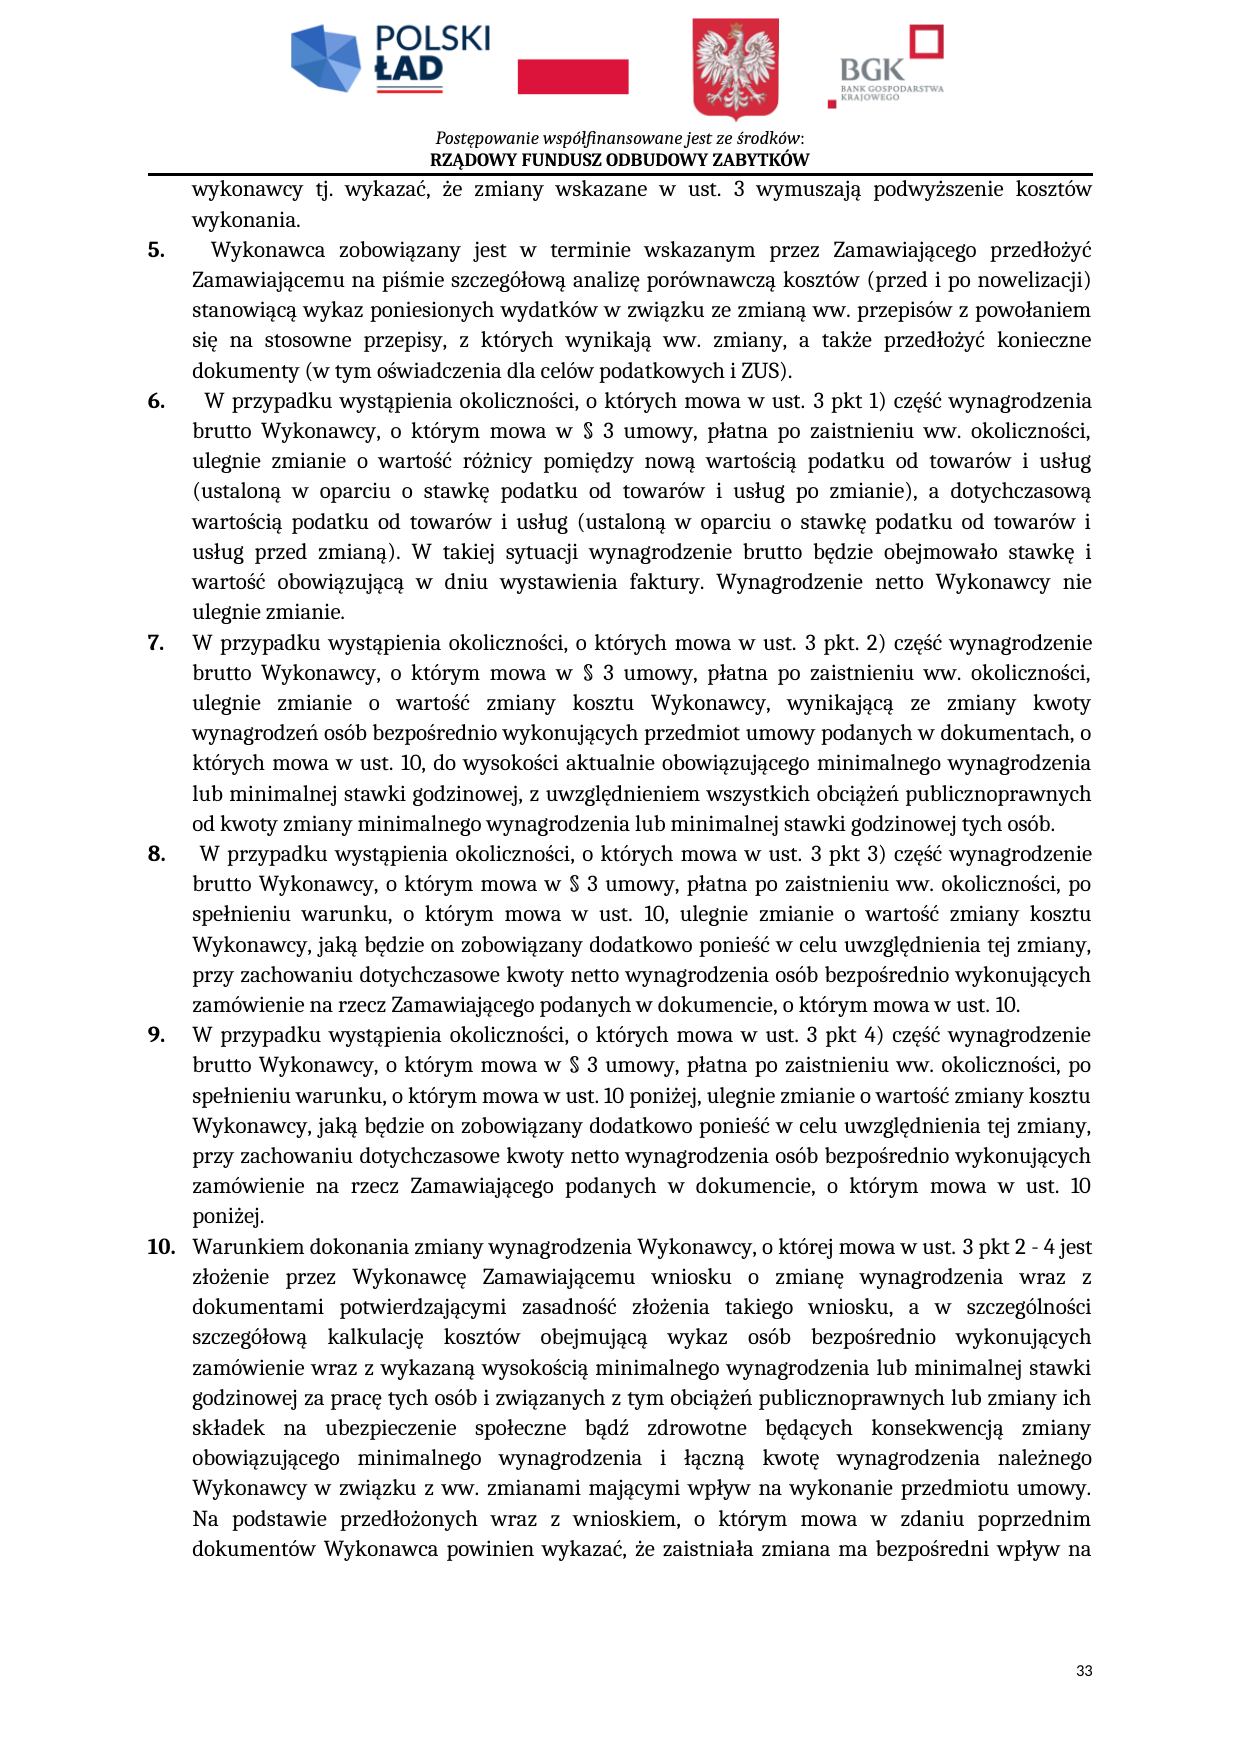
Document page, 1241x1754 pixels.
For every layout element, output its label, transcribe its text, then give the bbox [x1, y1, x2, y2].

list W przypadku wystąpienia okoliczności, o których mowa w ust. 3 pkt 3) część wynagrodzenie brutto Wykonawcy, o którym mowa w § 3 umowy, płatna po zaistnieniu ww. okoliczności, po spełnieniu warunku, o którym mowa w ust. 10, ulegnie zmianie o wartość zmiany kosztu Wykonawcy, jaką będzie on zobowiązany dodatkowo ponieść w celu uwzględnienia tej zmiany, przy zachowaniu dotychczasowe kwoty netto wynagrodzenia osób bezpośrednio wykonujących zamówienie na rzecz Zamawiającego podanych w dokumencie, o którym mowa w ust. 10. [148, 841, 1093, 1018]
list W przypadku wystąpienia okoliczności, o których mowa w ust. 3 pkt. 2) część wynagrodzenie brutto Wykonawcy, o którym mowa w § 3 umowy, płatna po zaistnieniu ww. okoliczności, ulegnie zmianie o wartość zmiany kosztu Wykonawcy, wynikającą ze zmiany kwoty wynagrodzeń osób bezpośrednio wykonujących przedmiot umowy podanych w dokumentach, o których mowa w ust. 10, do wysokości aktualnie obowiązującego minimalnego wynagrodzenia lub minimalnej stawki godzinowej, z uwzględnieniem wszystkich obciążeń publicznoprawnych od kwoty zmiany minimalnego wynagrodzenia lub minimalnej stawki godzinowej tych osób. [148, 629, 1093, 837]
list W przypadku wystąpienia okoliczności, o których mowa w ust. 3 pkt 4) część wynagrodzenie brutto Wykonawcy, o którym mowa w § 3 umowy, płatna po zaistnieniu ww. okoliczności, po spełnieniu warunku, o którym mowa w ust. 10 poniżej, ulegnie zmianie o wartość zmiany kosztu Wykonawcy, jaką będzie on zobowiązany dodatkowo ponieść w celu uwzględnienia tej zmiany, przy zachowaniu dotychczasowe kwoty netto wynagrodzenia osób bezpośrednio wykonujących zamówienie na rzecz Zamawiającego podanych w dokumencie, o którym mowa w ust. 10 poniżej. [148, 1022, 1093, 1229]
list W przypadku wystąpienia okoliczności, o których mowa w ust. 3 pkt 1) część wynagrodzenia brutto Wykonawcy, o którym mowa w § 3 umowy, płatna po zaistnieniu ww. okoliczności, ulegnie zmianie o wartość różnicy pomiędzy nową wartością podatku od towarów i usług (ustaloną w oparciu o stawkę podatku od towarów i usług po zmianie), a dotychczasową wartością podatku od towarów i usług (ustaloną w oparciu o stawkę podatku od towarów i usług przed zmianą). W takiej sytuacji wynagrodzenie brutto będzie obejmowało stawkę i wartość obowiązującą w dniu wystawienia faktury. Wynagrodzenie netto Wykonawcy nie ulegnie zmianie. [148, 388, 1093, 625]
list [148, 176, 1093, 233]
picture [275, 0, 965, 128]
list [148, 1233, 1093, 1562]
list Wykonawca zobowiązany jest w terminie wskazanym przez Zamawiającego przedłożyć Zamawiającemu na piśmie szczegółową analizę porównawczą kosztów (przed i po nowelizacji) stanowiącą wykaz poniesionych wydatków w związku ze zmianą ww. przepisów z powołaniem się na stosowne przepisy, z których wynikają ww. zmiany, a także przedłożyć konieczne dokumenty (w tym oświadczenia dla celów podatkowych i ZUS). [148, 237, 1093, 384]
